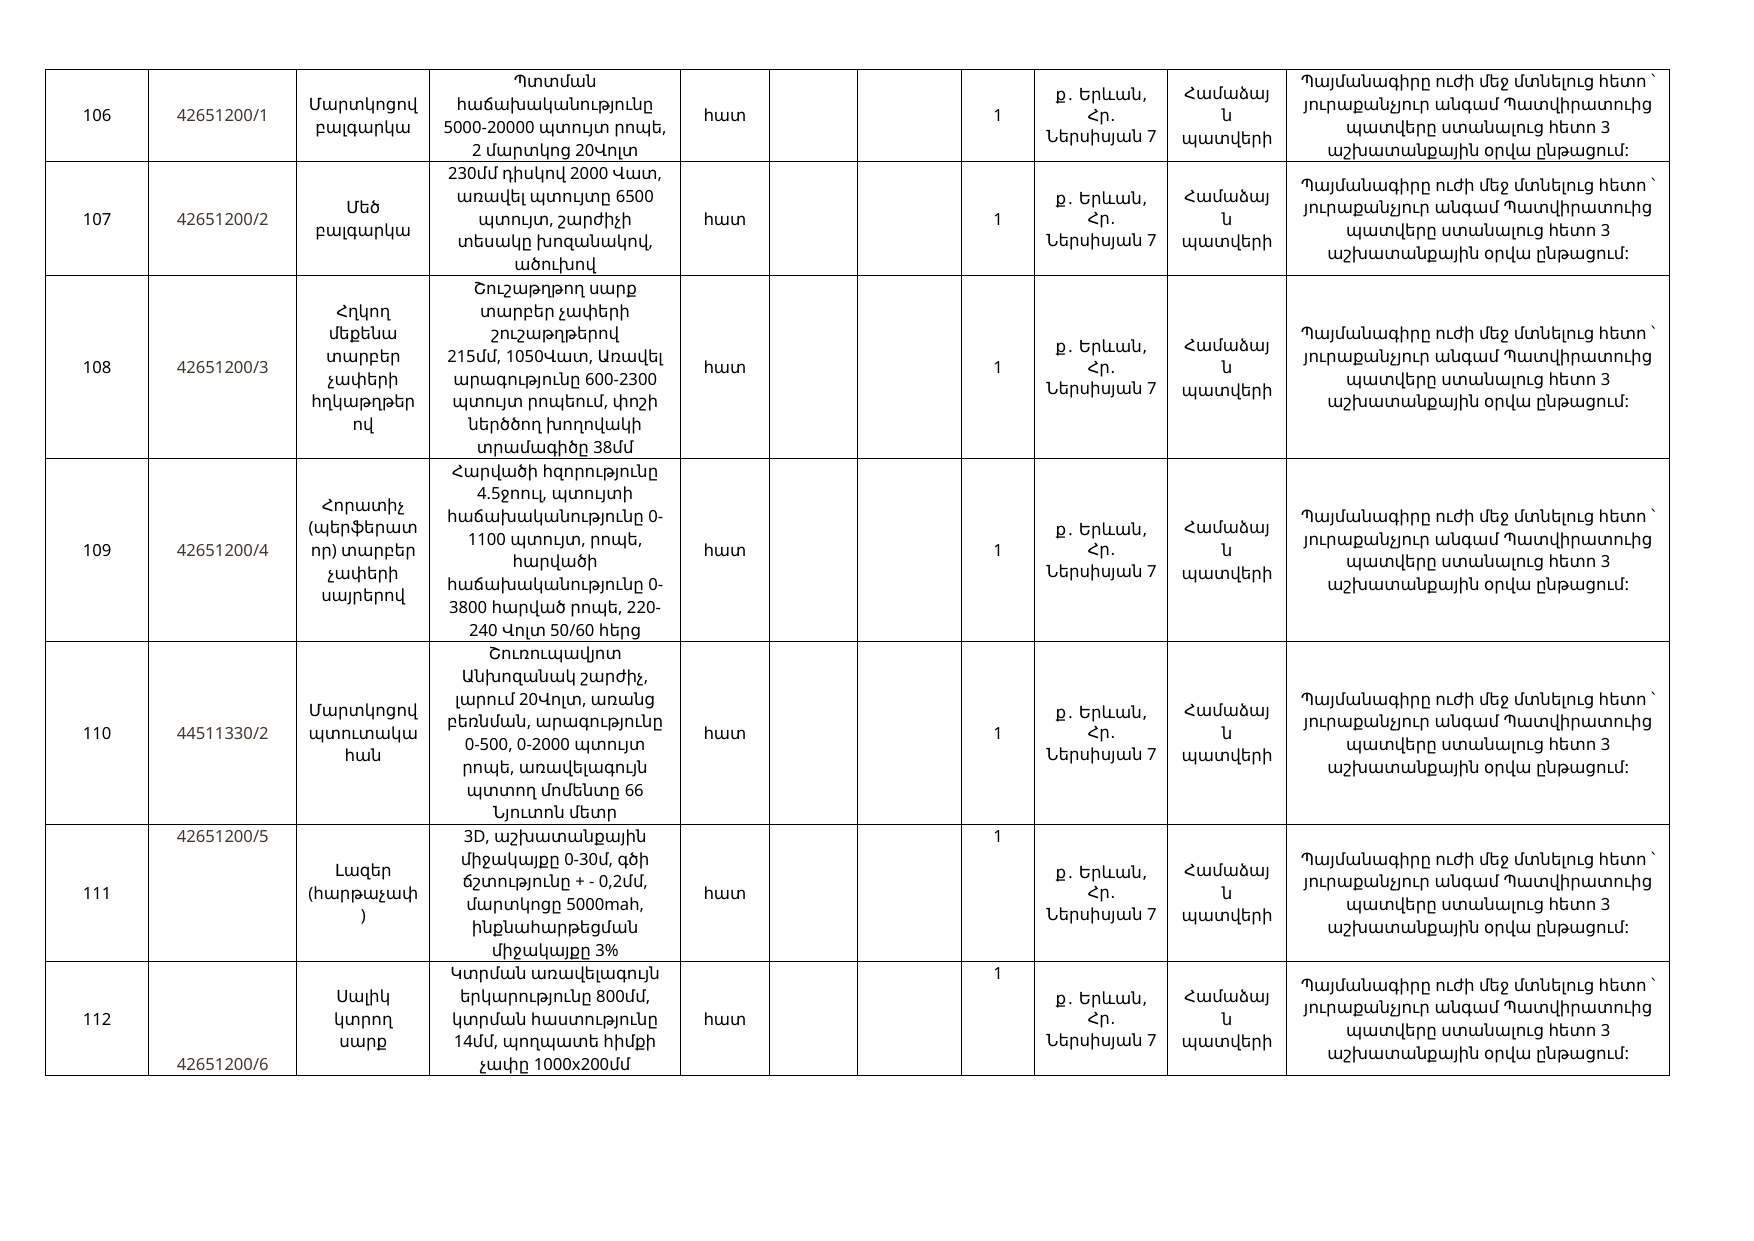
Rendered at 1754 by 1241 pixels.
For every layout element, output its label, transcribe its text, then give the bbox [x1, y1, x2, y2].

table_cell [858, 162, 961, 275]
table_cell 1 [962, 162, 1034, 275]
table_cell Շուշաթղթող սարք տարբեր չափերի շուշաթղթերով 215մմ, 1050Վատ, Առավել արագությունը 600-2300 պտույտ րոպեում, փոշի ներծծող խողովակի տրամագիծը 38մմ [430, 276, 680, 458]
table_cell [858, 276, 961, 458]
table_cell Համաձայն պատվերի [1168, 459, 1286, 641]
table_cell Մեծ բալգարկա [297, 162, 429, 275]
table_cell 109 [46, 459, 148, 641]
table_cell [770, 642, 857, 823]
table_cell հատ [681, 642, 769, 823]
table_cell 42651200/5 [149, 825, 296, 961]
table_cell 42651200/4 [149, 459, 296, 641]
table_cell Շուռուպավյոտ Անխոզանակ շարժիչ, լարում 20Վոլտ, առանց բեռնման, արագությունը 0-500, 0-2000 պտույտ րոպե, առավելագույն պտտող մոմենտը 66 Նյուտոն մետր [430, 642, 680, 823]
table_cell [770, 962, 857, 1075]
table_cell Համաձայն պատվերի [1168, 642, 1286, 823]
table_cell 106 [46, 70, 148, 161]
table_cell ք․ Երևան, Հր․ Ներսիսյան 7 [1035, 825, 1167, 961]
table_cell Լազեր (հարթաչափ) [297, 825, 429, 961]
table_cell 112 [46, 962, 148, 1075]
table_cell 1 [962, 962, 1034, 1075]
table_cell [858, 459, 961, 641]
table_cell Հորատիչ (պերֆերատոր) տարբեր չափերի սայրերով [297, 459, 429, 641]
table_cell [858, 70, 961, 161]
table_cell Համաձայն պատվերի [1168, 276, 1286, 458]
table_cell ք․ Երևան, Հր․ Ներսիսյան 7 [1035, 276, 1167, 458]
table_cell 42651200/3 [149, 276, 296, 458]
table_cell Համաձայն պատվերի [1168, 825, 1286, 961]
table_cell Պայմանագիրը ուժի մեջ մտնելուց հետո ՝ յուրաքանչյուր անգամ Պատվիրատուից պատվերը ստանալուց հետո 3 աշխատանքային օրվա ընթացում: [1287, 825, 1669, 961]
table_cell [770, 70, 857, 161]
table_cell Մարտկոցով բալգարկա [297, 70, 429, 161]
table_cell 1 [962, 276, 1034, 458]
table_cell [1035, 70, 1167, 161]
table_cell Համաձայն պատվերի [1168, 162, 1286, 275]
table_cell [770, 276, 857, 458]
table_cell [1287, 70, 1669, 161]
table_cell [770, 825, 857, 961]
table_cell [858, 825, 961, 961]
table_cell 230մմ դիսկով 2000 Վատ, առավել պտույտը 6500 պտույտ, շարժիչի տեսակը խոզանակով, ածուխով [430, 162, 680, 275]
table_cell հատ [681, 162, 769, 275]
table_cell ք․ Երևան, Հր․ Ներսիսյան 7 [1035, 642, 1167, 823]
table_cell հատ [681, 70, 769, 161]
table_cell ք․ Երևան, Հր․ Ներսիսյան 7 [1035, 459, 1167, 641]
table_cell Հղկող մեքենա տարբեր չափերի հղկաթղթերով [297, 276, 429, 458]
table_cell 1 [962, 459, 1034, 641]
table_cell հատ [681, 962, 769, 1075]
table_cell 44511330/2 [149, 642, 296, 823]
table_cell 42651200/1 [149, 70, 296, 161]
table_cell 111 [46, 825, 148, 961]
table_cell [858, 642, 961, 823]
table_cell հատ [681, 276, 769, 458]
table_cell [858, 962, 961, 1075]
table_cell [770, 162, 857, 275]
table_cell 108 [46, 276, 148, 458]
table_cell 3D, աշխատանքային միջակայքը 0-30մ, գծի ճշտությունը + - 0,2մմ, մարտկոցը 5000mah, ինքնահարթեցման միջակայքը 3% [430, 825, 680, 961]
table_cell Կտրման առավելագույն երկարությունը 800մմ, կտրման հաստությունը 14մմ, պողպատե հիմքի չափը 1000x200մմ [430, 962, 680, 1075]
table_cell 1 [962, 642, 1034, 823]
table_cell Պայմանագիրը ուժի մեջ մտնելուց հետո ՝ յուրաքանչյուր անգամ Պատվիրատուից պատվերը ստանալուց հետո 3 աշխատանքային օրվա ընթացում: [1287, 276, 1669, 458]
table_cell 42651200/2 [149, 162, 296, 275]
table_cell Համաձայն պատվերի [1168, 962, 1286, 1075]
table_cell 1 [962, 70, 1034, 161]
table_cell Պայմանագիրը ուժի մեջ մտնելուց հետո ՝ յուրաքանչյուր անգամ Պատվիրատուից պատվերը ստանալուց հետո 3 աշխատանքային օրվա ընթացում: [1287, 642, 1669, 823]
table_cell Սալիկ կտրող սարք [297, 962, 429, 1075]
table_cell ք․ Երևան, Հր․ Ներսիսյան 7 [1035, 162, 1167, 275]
table_cell հատ [681, 459, 769, 641]
table_cell 110 [46, 642, 148, 823]
table_cell Համաձայն պատվերի [1168, 70, 1286, 161]
table_cell հատ [681, 825, 769, 961]
table_cell Պտտման հաճախականությունը 5000-20000 պտույտ րոպե, 2 մարտկոց 20Վոլտ [430, 70, 680, 161]
table_cell Պայմանագիրը ուժի մեջ մտնելուց հետո ՝ յուրաքանչյուր անգամ Պատվիրատուից պատվերը ստանալուց հետո 3 աշխատանքային օրվա ընթացում: [1287, 459, 1669, 641]
table_cell 42651200/6 [149, 962, 296, 1075]
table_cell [1035, 962, 1167, 1075]
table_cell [1287, 962, 1669, 1075]
table_cell Մարտկոցով պտուտակահան [297, 642, 429, 823]
table_cell 107 [46, 162, 148, 275]
table_cell Պայմանագիրը ուժի մեջ մտնելուց հետո ՝ յուրաքանչյուր անգամ Պատվիրատուից պատվերը ստանալուց հետո 3 աշխատանքային օրվա ընթացում: [1287, 162, 1669, 275]
table_cell [770, 459, 857, 641]
table_cell Հարվածի հզորությունը 4.5ջոուլ, պտույտի հաճախականությունը 0-1100 պտույտ, րոպե, հարվածի հաճախականությունը 0-3800 հարված րոպե, 220-240 Վոլտ 50/60 հերց [430, 459, 680, 641]
table_cell 1 [962, 825, 1034, 961]
